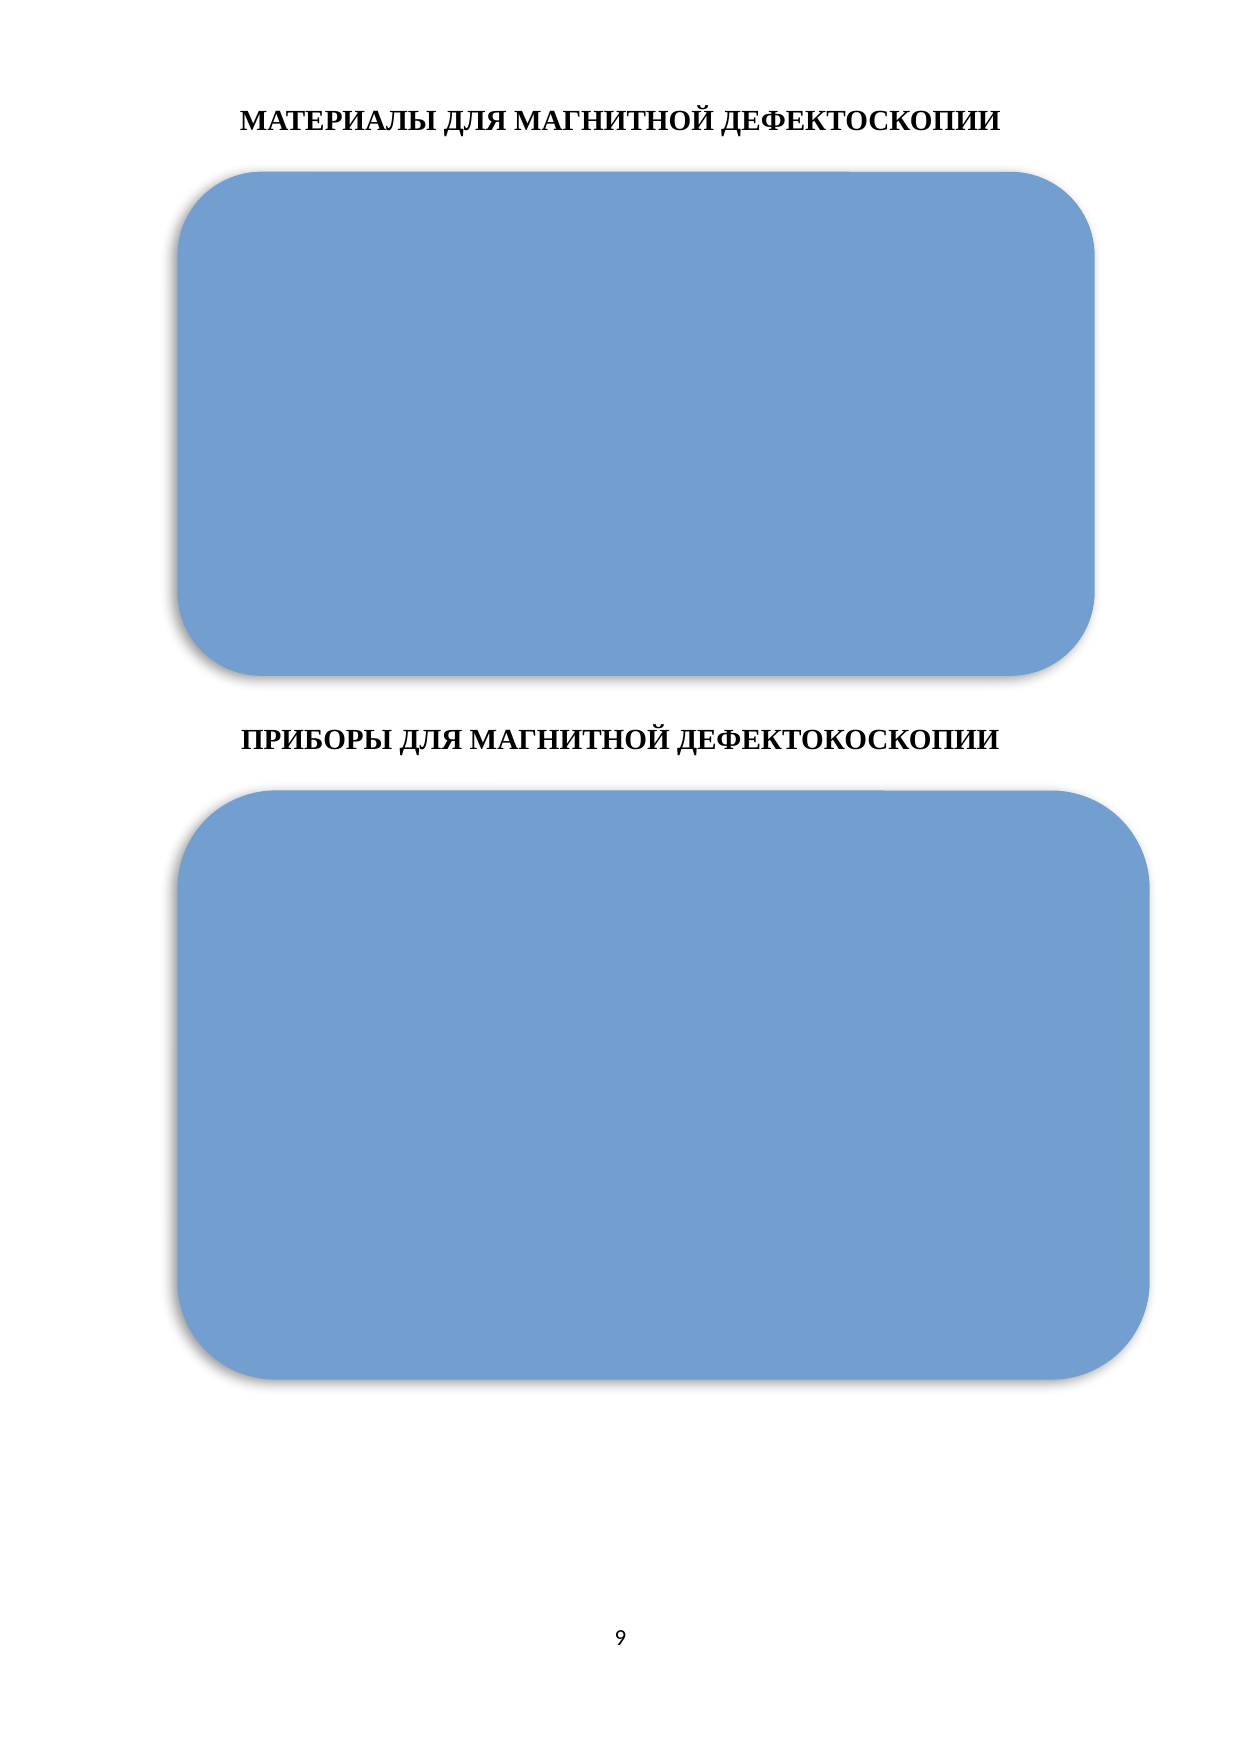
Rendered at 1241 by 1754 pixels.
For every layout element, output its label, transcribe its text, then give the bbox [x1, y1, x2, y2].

text Приборы для магнитной дефектокоскопии [118, 722, 1122, 755]
text Материалы для магнитной дефектоскопии [118, 103, 1122, 137]
